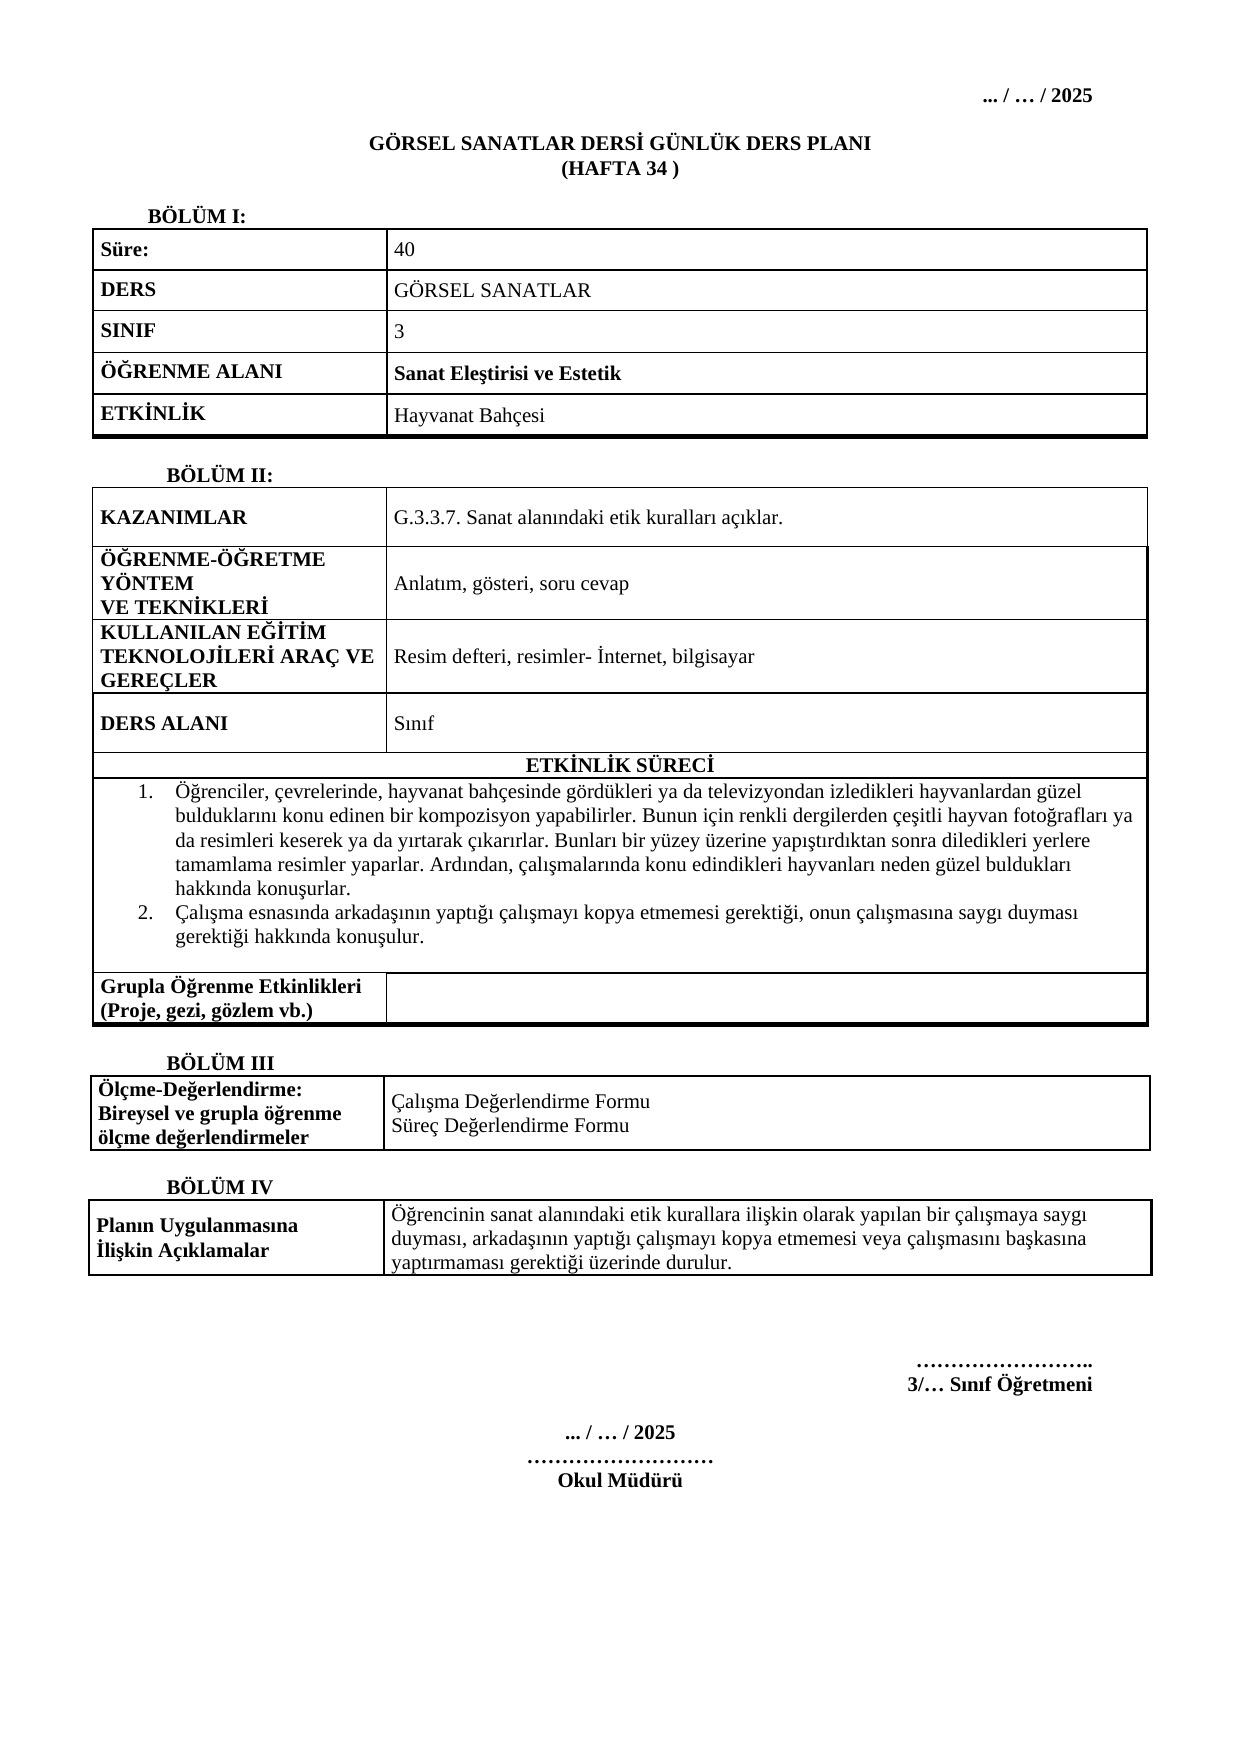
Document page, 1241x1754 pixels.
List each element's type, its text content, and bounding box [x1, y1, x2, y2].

text (HAFTA 34 ) [148, 155, 1093, 179]
table_cell ETKİNLİK SÜRECİ [94, 753, 1146, 777]
table_cell [387, 974, 1146, 1022]
table_header Çalışma Değerlendirme Formu Süreç Değerlendirme Formu [385, 1077, 1149, 1149]
subtitle BÖLÜM III [148, 1051, 1093, 1075]
table_cell ÖĞRENME-ÖĞRETME YÖNTEM VE TEKNİKLERİ [93, 547, 386, 619]
table_header Planın Uygulanmasına İlişkin Açıklamalar [90, 1201, 383, 1274]
subtitle BÖLÜM IV [148, 1175, 1093, 1199]
table_cell GÖRSEL SANATLAR [388, 271, 1146, 310]
table_cell ETKİNLİK [94, 395, 386, 434]
table_header Ölçme-Değerlendirme: Bireysel ve grupla öğrenme ölçme değerlendirmeler [92, 1077, 383, 1149]
table_cell Grupla Öğrenme Etkinlikleri (Proje, gezi, gözlem vb.) [94, 973, 386, 1022]
text GÖRSEL SANATLAR DERSİ GÜNLÜK DERS PLANI [148, 131, 1093, 155]
table_header KAZANIMLAR [93, 488, 386, 546]
table_cell Anlatım, gösteri, soru cevap [387, 547, 1146, 619]
table_cell Sanat Eleştirisi ve Estetik [388, 353, 1146, 393]
text Okul Müdürü [148, 1468, 1093, 1492]
table_cell ÖĞRENME ALANI [94, 353, 386, 393]
table_header Süre: [94, 230, 386, 269]
table_header Öğrencinin sanat alanındaki etik kurallara ilişkin olarak yapılan bir çalışmaya saygı duyması, arkadaşının yaptığı çalışmayı kopya etmemesi veya çalışmasını başkasına yaptırmaması gerektiği üzerinde durulur. [385, 1201, 1150, 1274]
table_cell DERS [94, 271, 386, 310]
table_cell Sınıf [387, 694, 1146, 752]
text BÖLÜM II: [148, 463, 1093, 487]
text BÖLÜM I: [148, 203, 1093, 228]
table_cell Resim defteri, resimler- İnternet, bilgisayar [387, 620, 1146, 692]
table_cell DERS ALANI [94, 694, 386, 752]
table_cell SINIF [94, 311, 386, 352]
text ... / … / 2025 [148, 83, 1093, 107]
table_cell Hayvanat Bahçesi [388, 395, 1146, 434]
text ……………………… [148, 1444, 1093, 1468]
table_header 40 [388, 230, 1146, 269]
table_cell 3 [388, 311, 1146, 352]
text 3/… Sınıf Öğretmeni [148, 1372, 1093, 1396]
text …………………….. [148, 1348, 1093, 1372]
table_cell KULLANILAN EĞİTİM TEKNOLOJİLERİ ARAÇ VE GEREÇLER [93, 620, 386, 692]
table_cell Öğrenciler, çevrelerinde, hayvanat bahçesinde gördükleri ya da televizyondan izledikleri hayvanlardan güzel bulduklarını konu edinen bir kompozisyon yapabilirler. Bunun için renkli dergilerden çeşitli hayvan fotoğrafları ya da resimleri keserek ya da yırtarak çıkarırlar. Bunları bir yüzey üzerine yapıştırdıktan sonra diledikleri yerlere tamamlama resimler yaparlar. Ardından, çalışmalarında konu edindikleri hayvanları neden güzel buldukları hakkında konuşurlar. Çalışma esnasında arkadaşının yaptığı çalışmayı kopya etmemesi gerektiği, onun çalışmasına saygı duyması gerektiği hakkında konuşulur. [94, 779, 1146, 972]
table_header G.3.3.7. Sanat alanındaki etik kuralları açıklar. [387, 488, 1147, 546]
text ... / … / 2025 [148, 1420, 1093, 1444]
